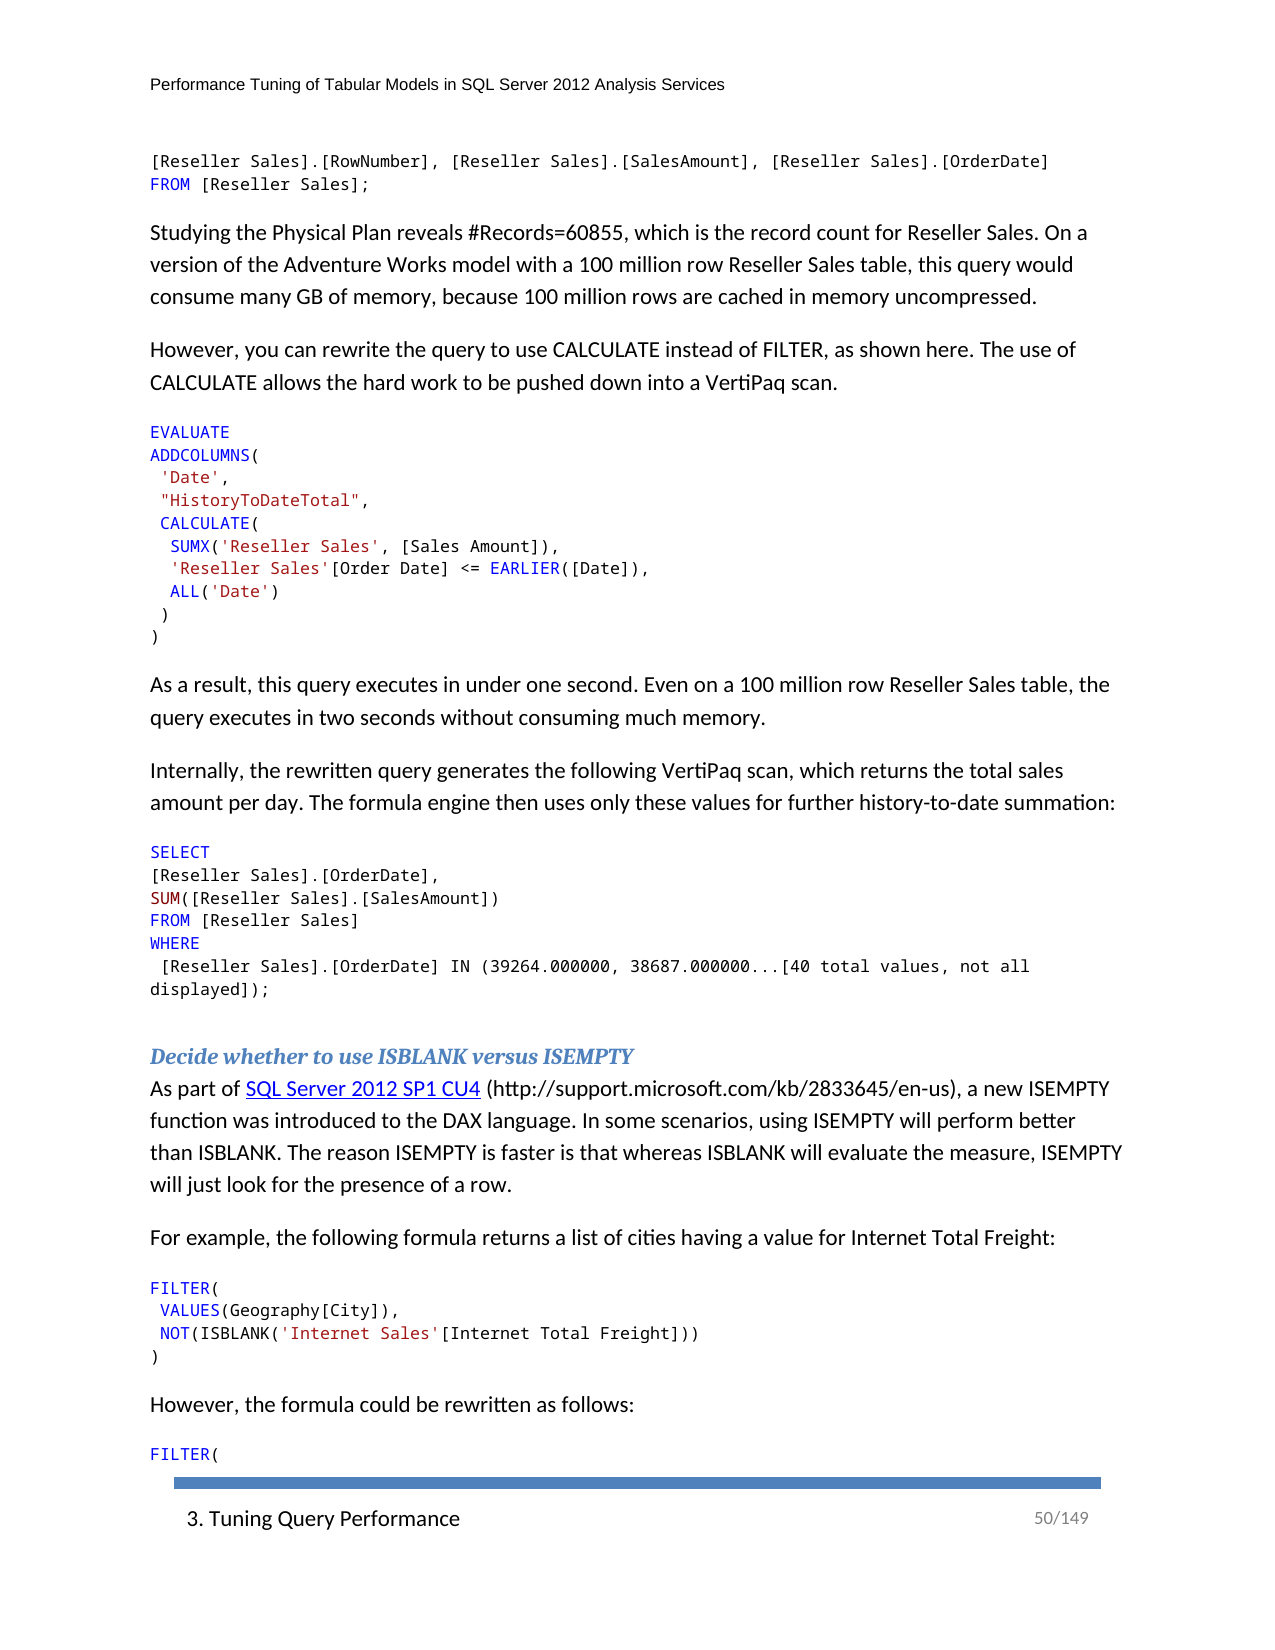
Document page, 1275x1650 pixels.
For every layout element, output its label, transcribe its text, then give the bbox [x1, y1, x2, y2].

text As a result, this query executes in under one second. Even on a 100 million row Reseller Sales table, the query executes in two seconds without consuming much memory. [150, 671, 1125, 731]
text ) [150, 625, 1125, 648]
text Studying the Physical Plan reveals #Records=60855, which is the record count for Reseller Sales. On a version of the Adventure Works model with a 100 million row Reseller Sales table, this query would consume many GB of memory, because 100 million rows are cached in memory uncompressed. [150, 218, 1125, 311]
text ALL('Date') [150, 580, 1125, 602]
text WHERE [150, 932, 1125, 954]
text ) [150, 602, 1125, 625]
text [Reseller Sales].[RowNumber], [Reseller Sales].[SalesAmount], [Reseller Sales].[OrderDate] [150, 150, 1125, 173]
text FILTER( [150, 1276, 1125, 1299]
text VALUES(Geography[City]), [150, 1299, 1125, 1322]
text FROM [Reseller Sales] [150, 909, 1125, 932]
text For example, the following formula returns a list of cities having a value for Internet Total Freight: [150, 1223, 1125, 1251]
text SELECT [150, 841, 1125, 864]
text However, you can rewrite the query to use CALCULATE instead of FILTER, as shown here. The use of CALCULATE allows the hard work to be pushed down into a VertiPaq scan. [150, 336, 1125, 396]
text SUM([Reseller Sales].[SalesAmount]) [150, 886, 1125, 909]
text 'Date', [150, 466, 1125, 489]
text 'Reseller Sales'[Order Date] <= EARLIER([Date]), [150, 557, 1125, 580]
text CALCULATE( [150, 512, 1125, 534]
text ADDCOLUMNS( [150, 443, 1125, 466]
text As part of SQL Server 2012 SP1 CU4 (http://support.microsoft.com/kb/2833645/en-us), a new ISEMPTY function was introduced to the DAX language. In some scenarios, using ISEMPTY will perform better than ISBLANK. The reason ISEMPTY is faster is that whereas ISBLANK will evaluate the measure, ISEMPTY will just look for the presence of a row. [150, 1074, 1125, 1198]
text EVALUATE [150, 421, 1125, 443]
text FILTER( [150, 1443, 1125, 1466]
text Internally, the rewritten query generates the following VertiPaq scan, which returns the total sales amount per day. The formula engine then uses only these values for further history-to-date summation: [150, 756, 1125, 816]
text ) [150, 1344, 1125, 1367]
text However, the formula could be rewritten as follows: [150, 1390, 1125, 1418]
text [Reseller Sales].[OrderDate] IN (39264.000000, 38687.000000...[40 total values, not all displayed]); [150, 954, 1125, 1000]
text [Reseller Sales].[OrderDate], [150, 864, 1125, 886]
text SUMX('Reseller Sales', [Sales Amount]), [150, 534, 1125, 557]
subtitle Decide whether to use ISBLANK versus ISEMPTY [150, 1043, 1125, 1070]
text "HistoryToDateTotal", [150, 489, 1125, 512]
text FROM [Reseller Sales]; [150, 173, 1125, 195]
text NOT(ISBLANK('Internet Sales'[Internet Total Freight])) [150, 1322, 1125, 1344]
